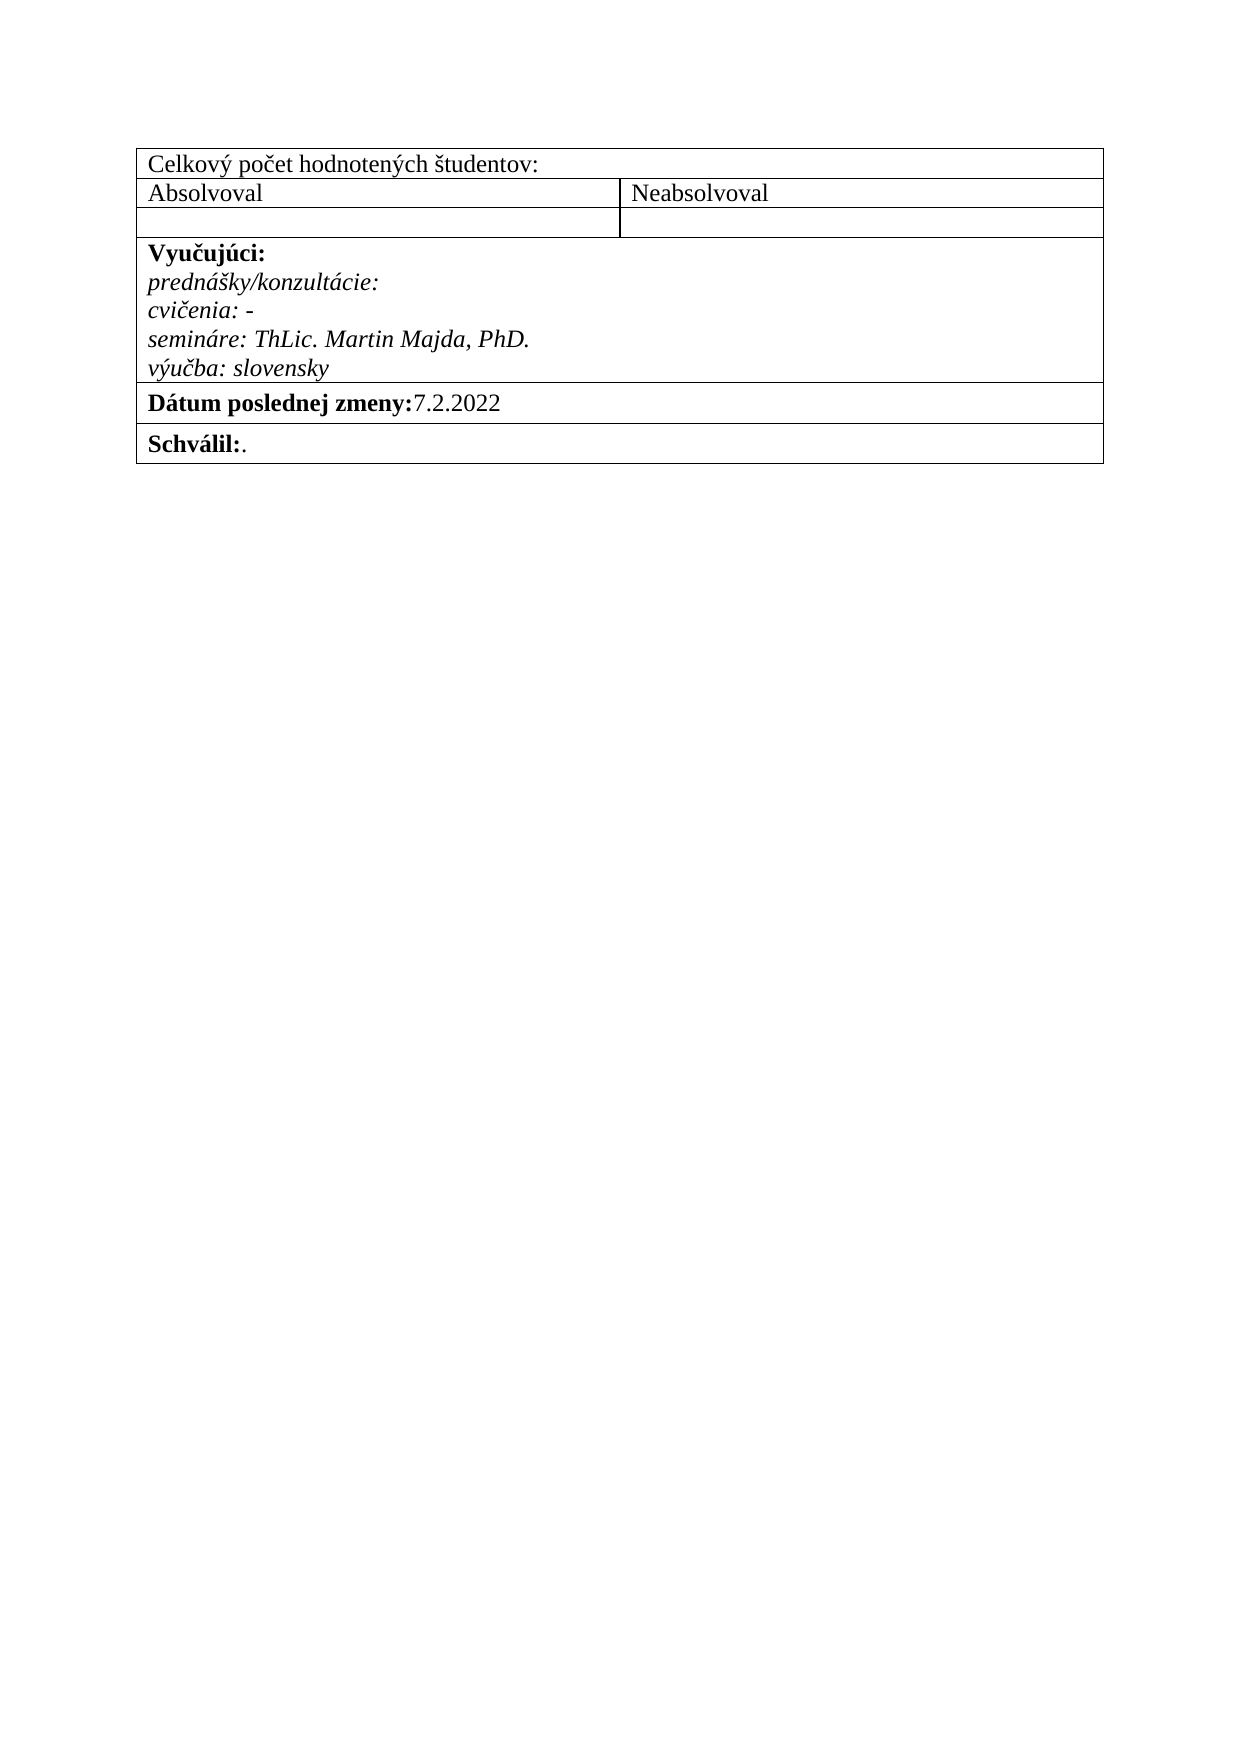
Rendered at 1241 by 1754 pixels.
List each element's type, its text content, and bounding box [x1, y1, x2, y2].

table_cell Neabsolvoval [621, 179, 1103, 207]
table_cell Vyučujúci: prednášky/konzultácie: cvičenia: - semináre: ThLic. Martin Majda, PhD. výučba: slovensky [137, 238, 1103, 382]
table_cell Absolvoval [137, 179, 619, 207]
table_cell Schválil:. [137, 424, 1103, 463]
table_cell [137, 208, 619, 237]
table_cell [621, 208, 1103, 237]
table_cell Dátum poslednej zmeny:7.2.2022 [137, 383, 1103, 422]
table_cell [137, 149, 1103, 177]
